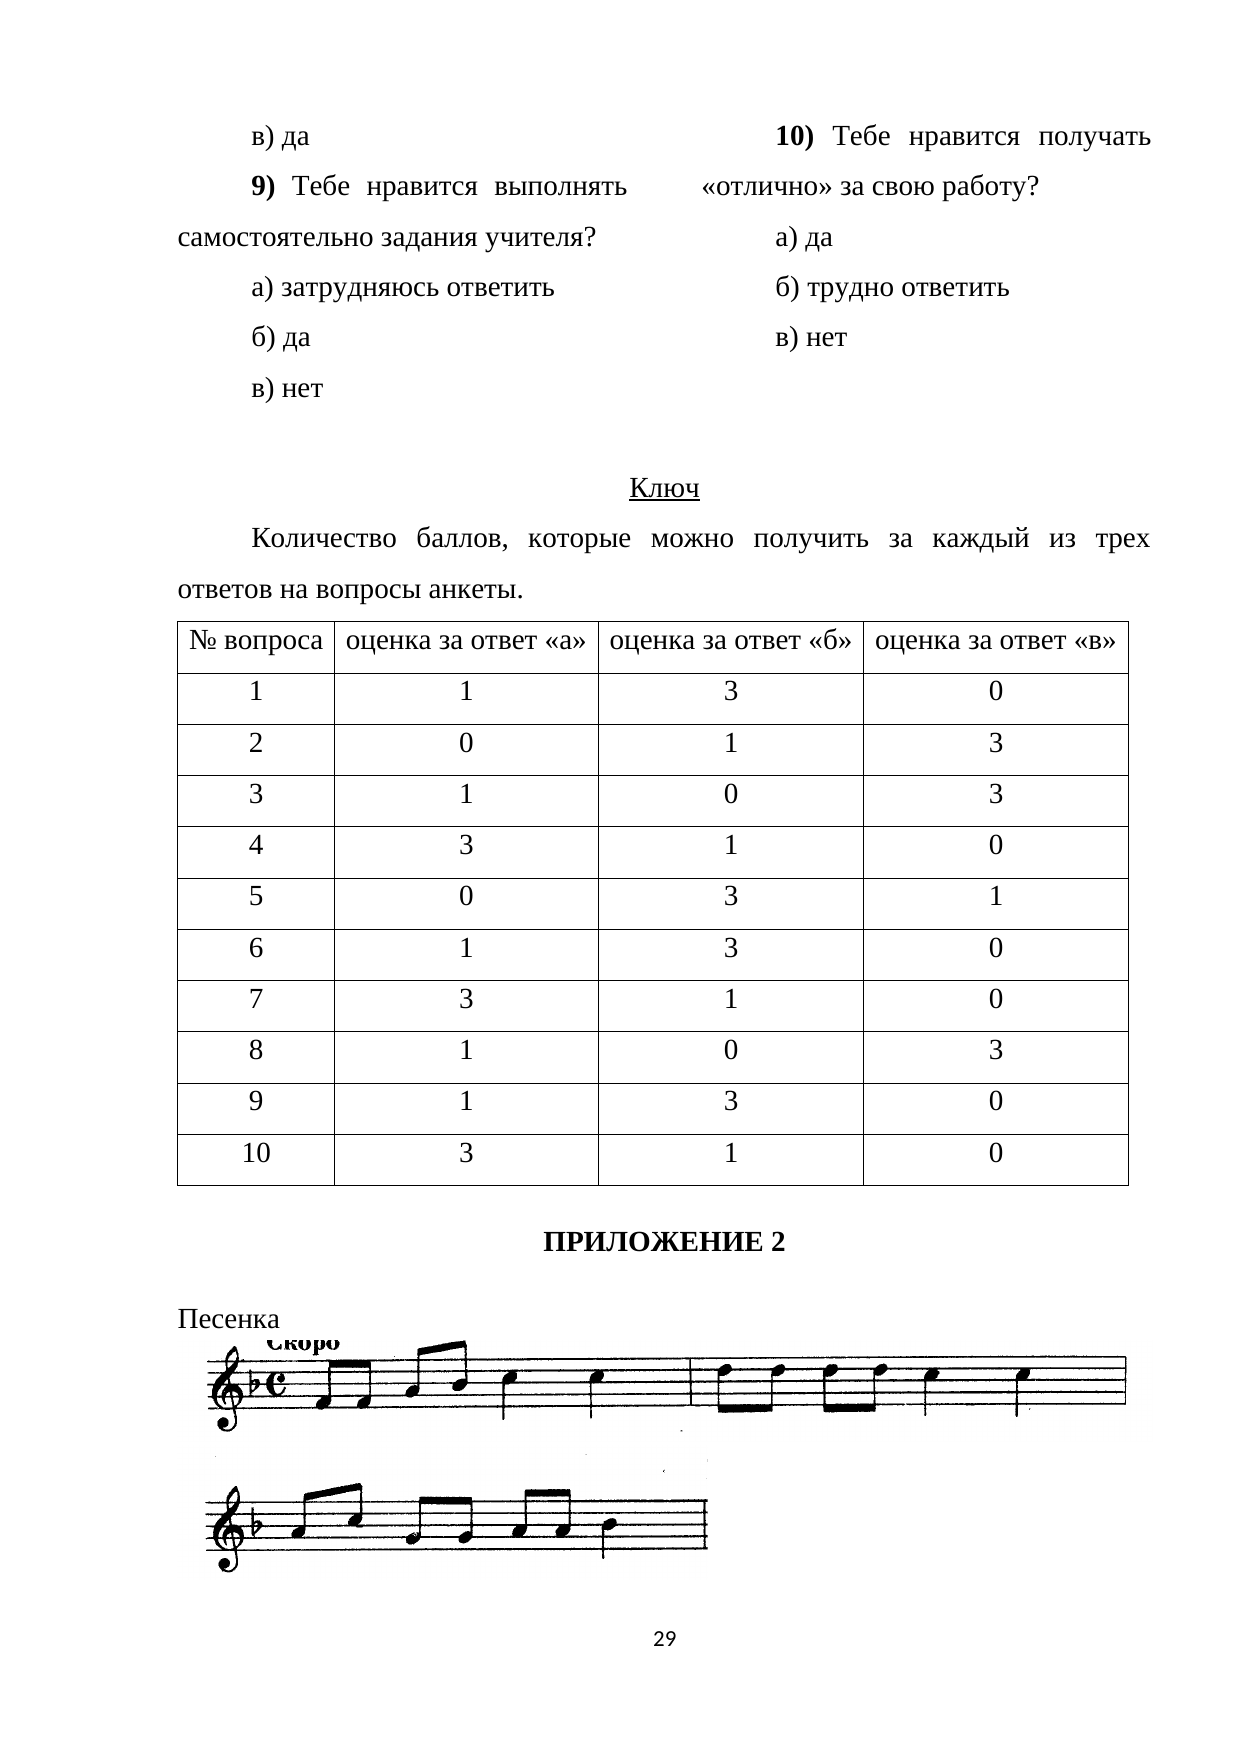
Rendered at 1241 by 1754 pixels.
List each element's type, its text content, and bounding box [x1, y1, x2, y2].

table_header оценка за ответ «б» [599, 622, 863, 672]
text в) да [177, 118, 627, 152]
text б) трудно ответить [701, 269, 1152, 303]
table_cell 10 [178, 1135, 334, 1185]
table_cell 4 [178, 827, 334, 877]
table_cell 1 [599, 981, 863, 1031]
table_cell 0 [599, 1032, 863, 1082]
table_cell 1 [335, 674, 598, 724]
table_cell 3 [864, 725, 1128, 775]
table_cell 3 [178, 776, 334, 826]
table_cell 3 [335, 1135, 598, 1185]
text в) нет [177, 370, 627, 403]
table_cell 5 [178, 879, 334, 929]
table_header оценка за ответ «а» [335, 622, 598, 672]
table_cell 1 [599, 827, 863, 877]
table_cell 3 [599, 1084, 863, 1134]
table_cell 3 [864, 1032, 1128, 1082]
table_cell 1 [178, 674, 334, 724]
table_cell 1 [864, 879, 1128, 929]
table_cell 1 [335, 1032, 598, 1082]
table_cell 8 [178, 1032, 334, 1082]
table_header оценка за ответ «в» [864, 622, 1128, 672]
table_cell 0 [599, 776, 863, 826]
table_cell 1 [335, 930, 598, 980]
table_cell 1 [599, 1135, 863, 1185]
table_cell 0 [864, 981, 1128, 1031]
table_cell 3 [599, 674, 863, 724]
table_cell 0 [864, 1084, 1128, 1134]
table_cell 0 [864, 674, 1128, 724]
table_cell 0 [864, 827, 1128, 877]
text а) затрудняюсь ответить [177, 269, 627, 303]
table_cell 9 [178, 1084, 334, 1134]
text ПРИЛОЖЕНИЕ 2 [177, 1224, 1152, 1258]
text Ключ [177, 470, 1152, 504]
picture [177, 1445, 708, 1580]
table_cell 1 [335, 1084, 598, 1134]
table_cell 3 [335, 981, 598, 1031]
table_cell 3 [599, 879, 863, 929]
text Песенка [177, 1302, 1152, 1335]
table_cell 6 [178, 930, 334, 980]
table_cell 3 [599, 930, 863, 980]
text б) да [177, 319, 627, 353]
table_cell 1 [599, 725, 863, 775]
table_cell 0 [335, 879, 598, 929]
table_header № вопроса [178, 622, 334, 672]
text в) нет [701, 319, 1152, 353]
table_cell 3 [335, 827, 598, 877]
picture [177, 1340, 1153, 1442]
table_cell 0 [864, 1135, 1128, 1185]
table_cell 0 [335, 725, 598, 775]
text Количество баллов, которые можно получить за каждый из трех ответов на вопросы анкеты. [177, 521, 1152, 604]
table_cell 0 [864, 930, 1128, 980]
text а) да [701, 219, 1152, 252]
table_cell 3 [864, 776, 1128, 826]
text 9) Тебе нравится выполнять самостоятельно задания учителя? [177, 168, 627, 252]
table_cell 1 [335, 776, 598, 826]
text 10) Тебе нравится получать «отлично» за свою работу? [701, 118, 1152, 202]
table_cell 7 [178, 981, 334, 1031]
table_cell 2 [178, 725, 334, 775]
